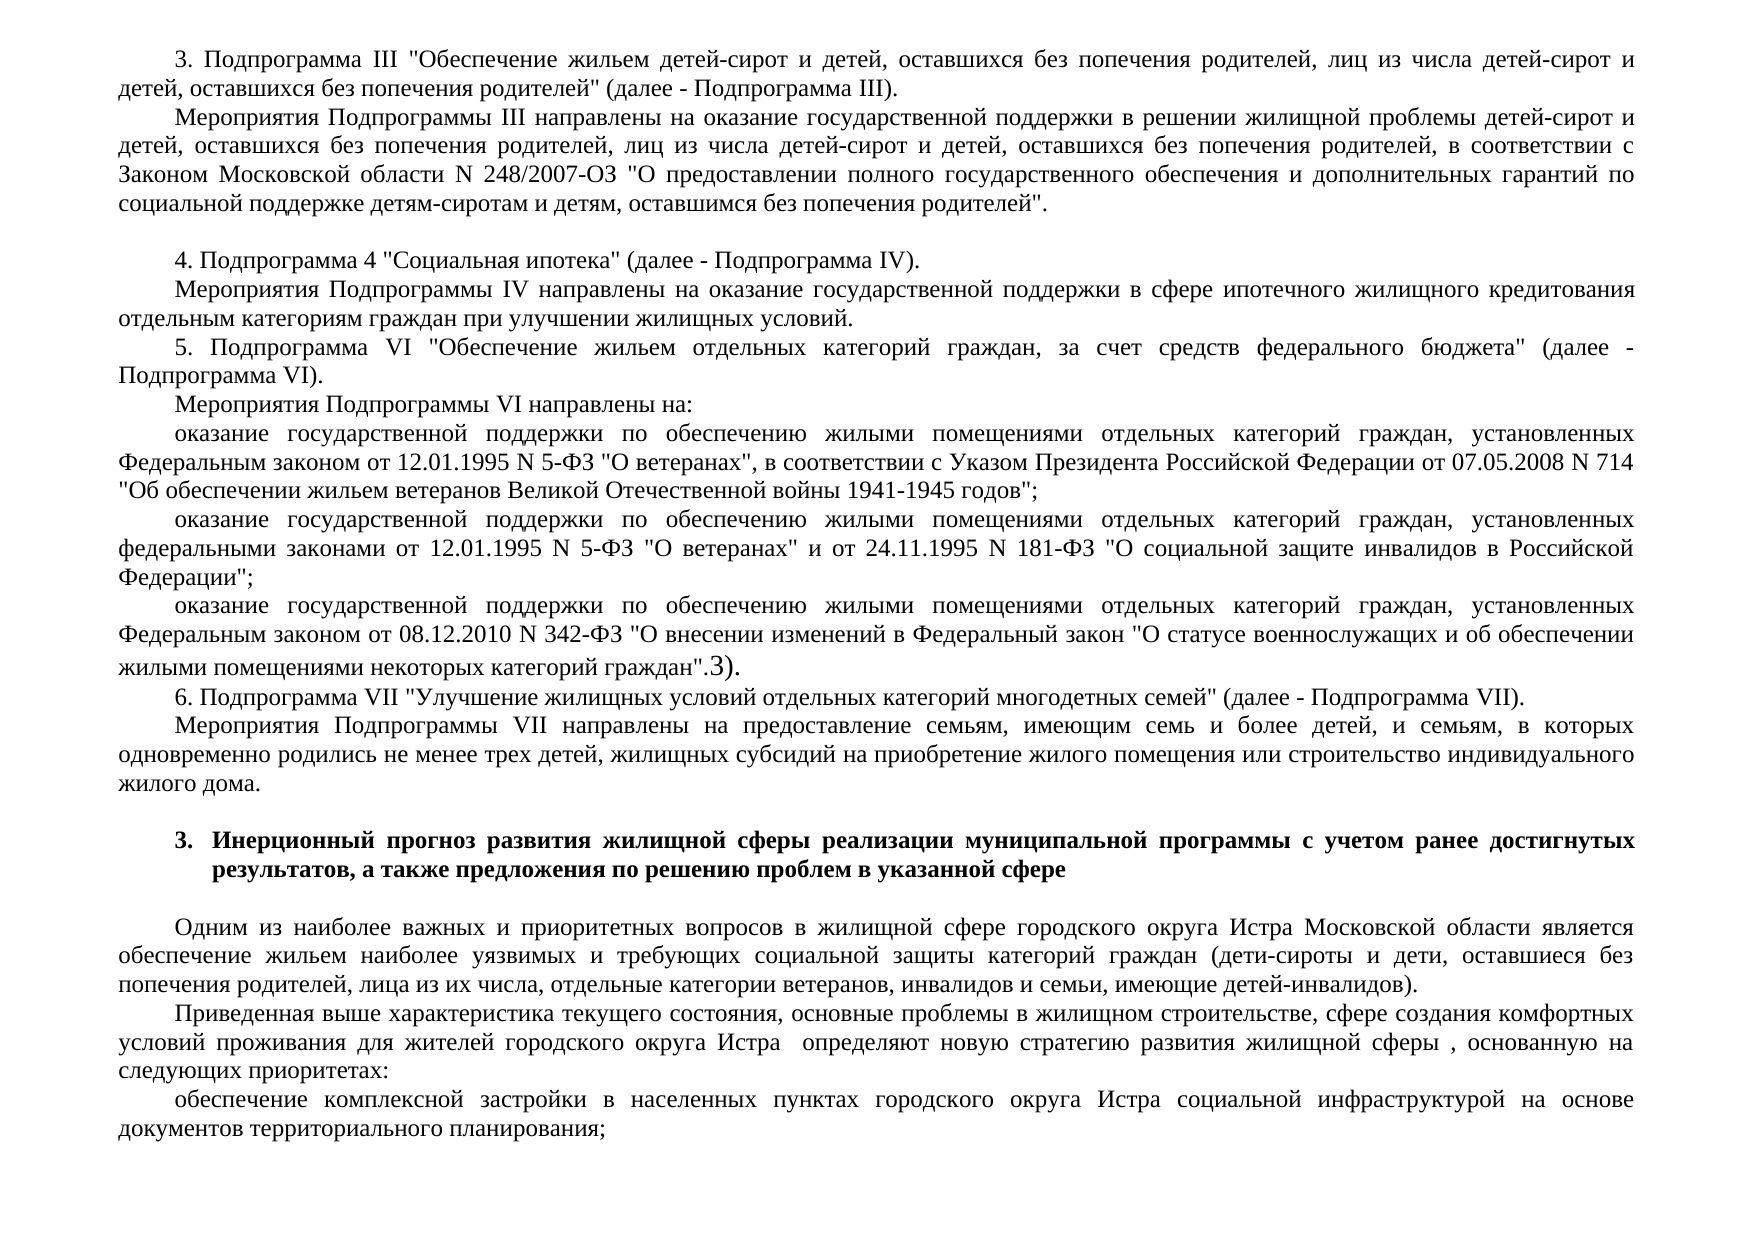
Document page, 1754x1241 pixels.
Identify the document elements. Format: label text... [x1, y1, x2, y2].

text 4. Подпрограмма 4 "Социальная ипотека" (далее - Подпрограмма IV). [118, 246, 1636, 274]
text 3. Подпрограмма III "Обеспечение жильем детей-сирот и детей, оставшихся без попечения родителей, лиц из числа детей-сирот и детей, оставшихся без попечения родителей" (далее - Подпрограмма III). [118, 44, 1636, 102]
text Мероприятия Подпрограммы VI направлены на: [118, 389, 1636, 418]
text оказание государственной поддержки по обеспечению жилыми помещениями отдельных категорий граждан, установленных Федеральным законом от 12.01.1995 N 5-ФЗ "О ветеранах", в соответствии с Указом Президента Российской Федерации от 07.05.2008 N 714 "Об обеспечении жильем ветеранов Великой Отечественной войны 1941-1945 годов"; [118, 418, 1636, 504]
text обеспечение комплексной застройки в населенных пунктах городского округа Истра социальной инфраструктурой на основе документов территориального планирования; [118, 1084, 1636, 1142]
text 6. Подпрограмма VII "Улучшение жилищных условий отдельных категорий многодетных семей" (далее - Подпрограмма VII). [118, 682, 1636, 710]
text Одним из наиболее важных и приоритетных вопросов в жилищной сфере городского округа Истра Московской области является обеспечение жильем наиболее уязвимых и требующих социальной защиты категорий граждан (дети-сироты и дети, оставшиеся без попечения родителей, лица из их числа, отдельные категории ветеранов, инвалидов и семьи, имеющие детей-инвалидов). [118, 912, 1636, 998]
text Приведенная выше характеристика текущего состояния, основные проблемы в жилищном строительстве, сфере создания комфортных условий проживания для жителей городского округа Истра определяют новую стратегию развития жилищной сферы , основанную на следующих приоритетах: [118, 998, 1636, 1084]
text Мероприятия Подпрограммы IV направлены на оказание государственной поддержки в сфере ипотечного жилищного кредитования отдельным категориям граждан при улучшении жилищных условий. [118, 274, 1636, 332]
text 5. Подпрограмма VI "Обеспечение жильем отдельных категорий граждан, за счет средств федерального бюджета" (далее - Подпрограмма VI). [118, 332, 1636, 389]
list Инерционный прогноз развития жилищной сферы реализации муниципальной программы с учетом ранее достигнутых результатов, а также предложения по решению проблем в указанной сфере [174, 825, 1636, 883]
text оказание государственной поддержки по обеспечению жилыми помещениями отдельных категорий граждан, установленных Федеральным законом от 08.12.2010 N 342-ФЗ "О внесении изменений в Федеральный закон "О статусе военнослужащих и об обеспечении жилыми помещениями некоторых категорий граждан".3). [118, 591, 1636, 682]
text Мероприятия Подпрограммы III направлены на оказание государственной поддержки в решении жилищной проблемы детей-сирот и детей, оставшихся без попечения родителей, лиц из числа детей-сирот и детей, оставшихся без попечения родителей, в соответствии с Законом Московской области N 248/2007-ОЗ "О предоставлении полного государственного обеспечения и дополнительных гарантий по социальной поддержке детям-сиротам и детям, оставшимся без попечения родителей". [118, 102, 1636, 217]
text Мероприятия Подпрограммы VII направлены на предоставление семьям, имеющим семь и более детей, и семьям, в которых одновременно родились не менее трех детей, жилищных субсидий на приобретение жилого помещения или строительство индивидуального жилого дома. [118, 710, 1636, 797]
text оказание государственной поддержки по обеспечению жилыми помещениями отдельных категорий граждан, установленных федеральными законами от 12.01.1995 N 5-ФЗ "О ветеранах" и от 24.11.1995 N 181-ФЗ "О социальной защите инвалидов в Российской Федерации"; [118, 504, 1636, 591]
